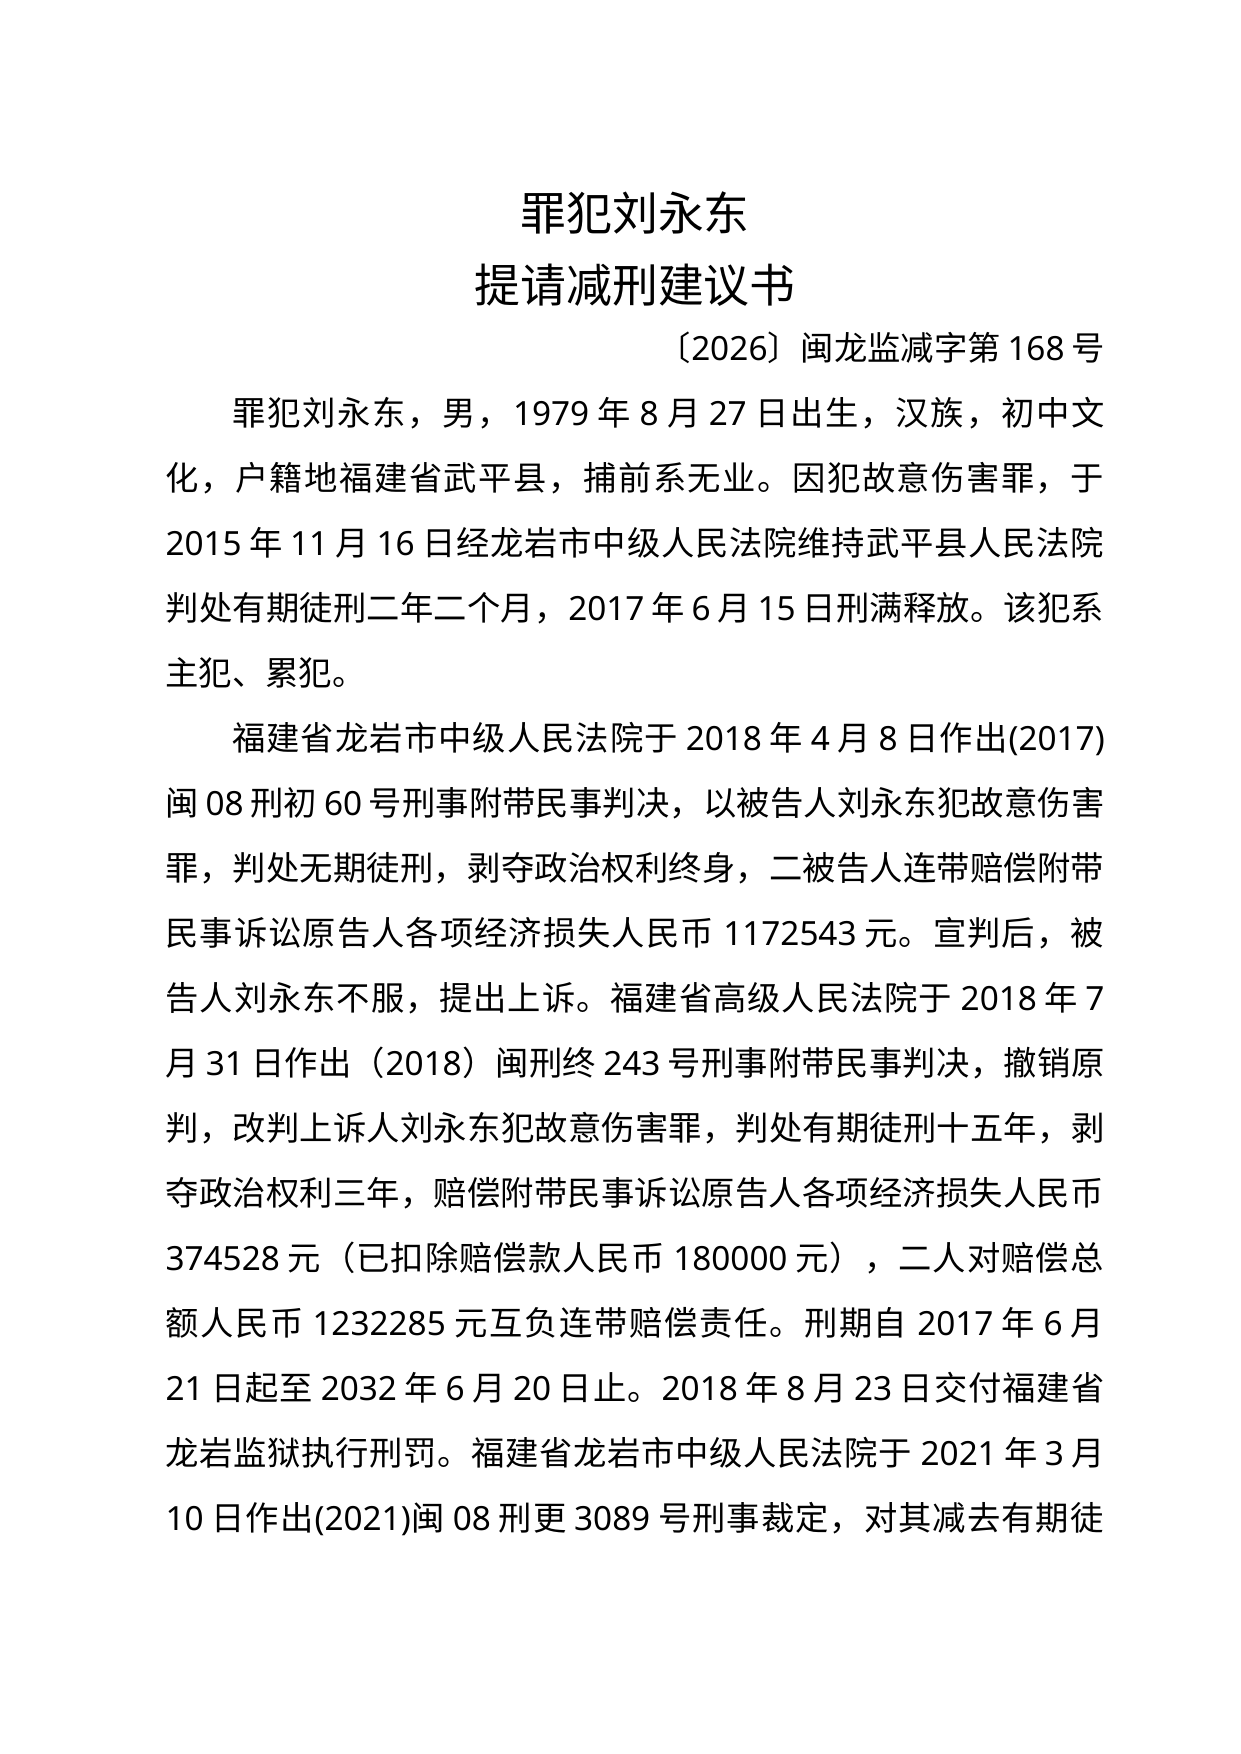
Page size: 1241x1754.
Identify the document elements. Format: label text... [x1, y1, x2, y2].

text 罪犯刘永东 [165, 162, 1104, 259]
text 罪犯刘永东，男，1979年8月27日出生，汉族，初中文化，户籍地福建省武平县，捕前系无业。因犯故意伤害罪，于2015年11月16日经龙岩市中级人民法院维持武平县人民法院判处有期徒刑二年二个月，2017年6月15日刑满释放。该犯系主犯、累犯。 [165, 379, 1104, 704]
text 〔2026〕闽龙监减字第168号 [165, 314, 1104, 379]
text 提请减刑建议书 [165, 259, 1104, 314]
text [165, 704, 1104, 1549]
